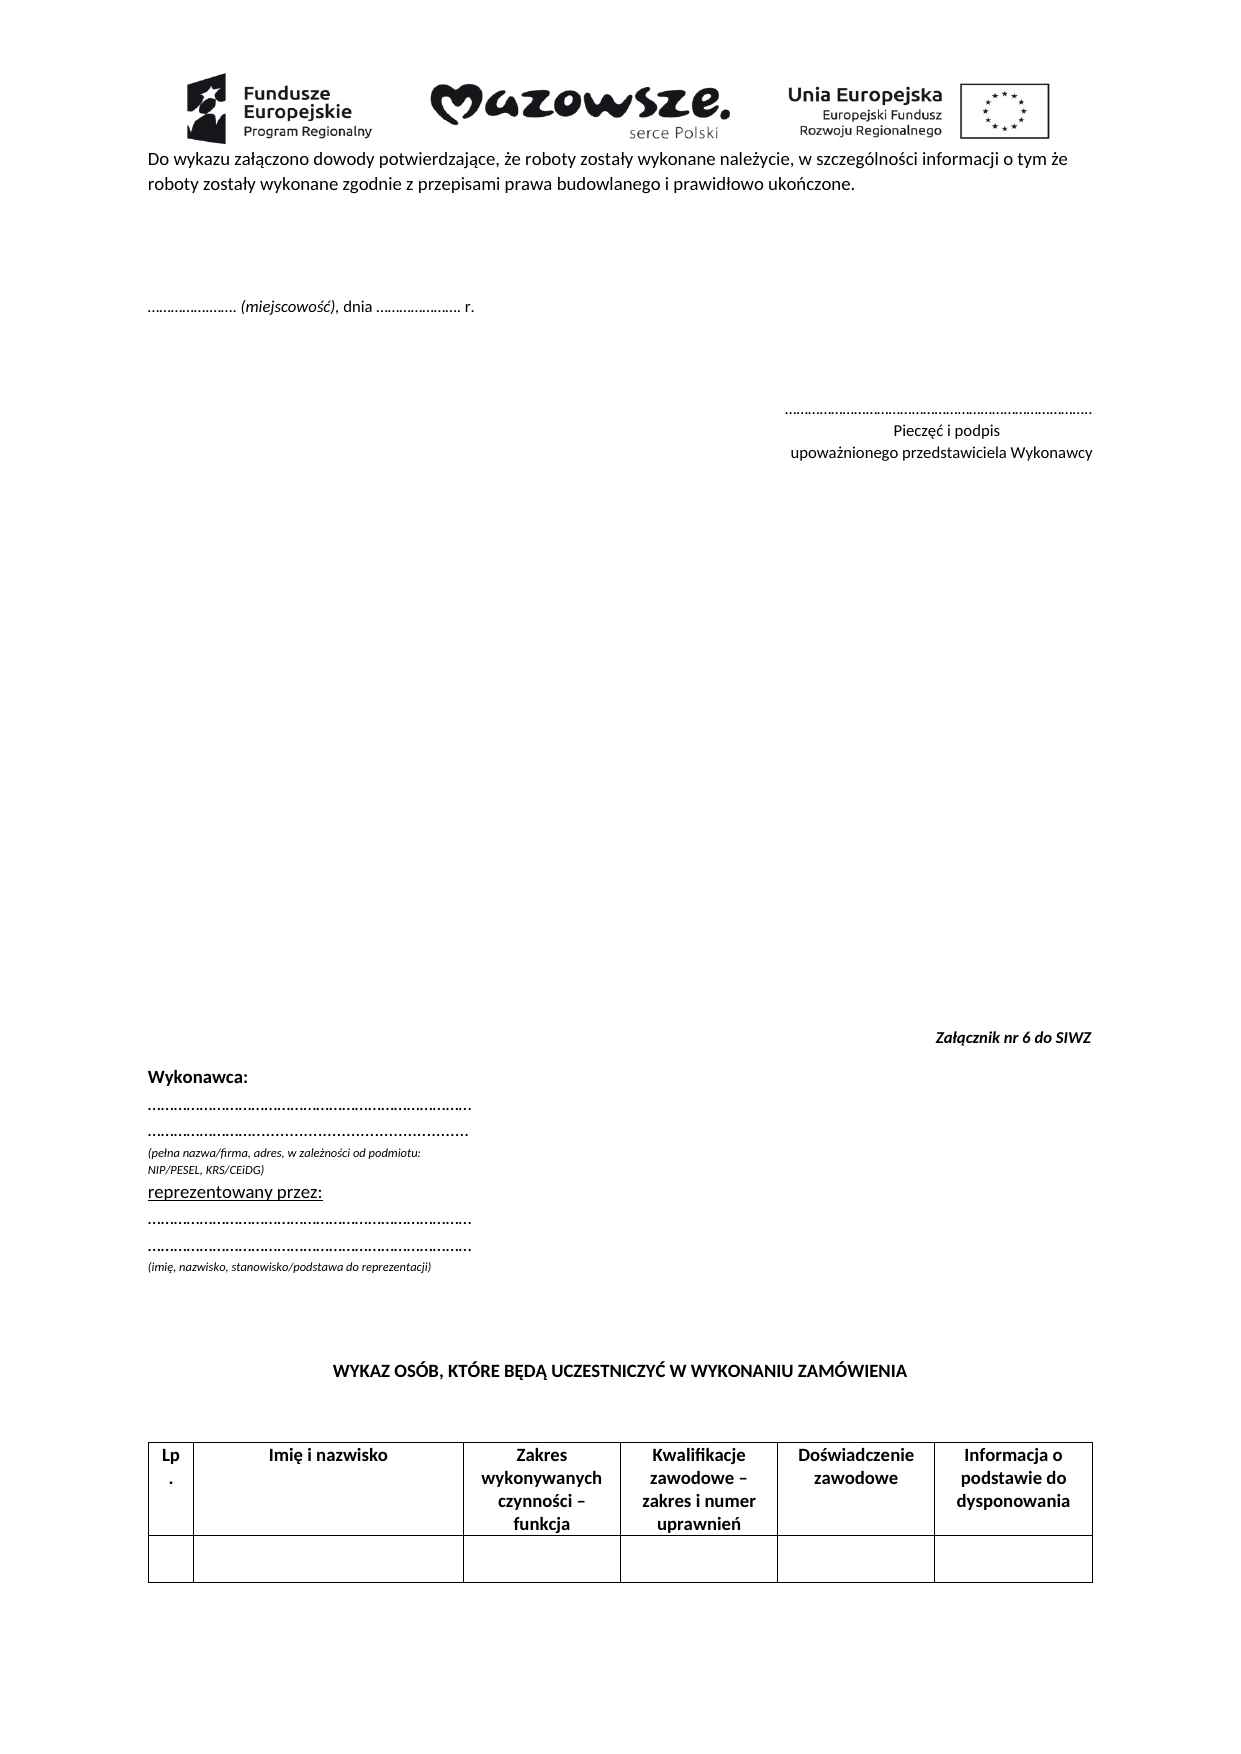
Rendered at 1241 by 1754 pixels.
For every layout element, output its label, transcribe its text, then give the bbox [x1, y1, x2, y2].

table_cell [194, 1536, 463, 1582]
text (imię, nazwisko, stanowisko/podstawa do reprezentacji) [148, 1259, 472, 1274]
picture [187, 73, 1053, 144]
text …………………………………………………………………………………………………………………………………… [148, 1206, 472, 1256]
text WYKAZ OSÓB, KTÓRE BĘDĄ UCZESTNICZYĆ W WYKONANIU ZAMÓWIENIA [148, 1359, 1093, 1382]
text Wykonawca: [148, 1066, 1093, 1089]
table_cell [778, 1536, 934, 1582]
text ……………………………………………………………………………………….............................................. [148, 1092, 472, 1141]
text Pieczęć i podpis [148, 420, 1093, 441]
table_cell [149, 1536, 193, 1582]
table_cell [621, 1536, 777, 1582]
text (pełna nazwa/firma, adres, w zależności od podmiotu: NIP/PESEL, KRS/CEiDG) [148, 1145, 472, 1178]
text Do wykazu załączono dowody potwierdzające, że roboty zostały wykonane należycie, w szczególności informacji o tym że roboty zostały wykonane zgodnie z przepisami prawa budowlanego i prawidłowo ukończone. [148, 148, 1093, 195]
table_header Informacja o podstawie do dysponowania [935, 1443, 1092, 1535]
table_header Kwalifikacje zawodowe – zakres i numer uprawnień [621, 1443, 777, 1535]
table_cell [935, 1536, 1092, 1582]
text upoważnionego przedstawiciela Wykonawcy [148, 442, 1093, 462]
table_header Doświadczenie zawodowe [778, 1443, 934, 1535]
text reprezentowany przez: [148, 1180, 1093, 1203]
text …………………………………………………………………….. [148, 398, 1093, 419]
text …………….……. (miejscowość), dnia …………………. r. [148, 296, 1093, 317]
table_header Imię i nazwisko [194, 1443, 463, 1535]
table_header Zakres wykonywanych czynności – funkcja [464, 1443, 620, 1535]
table_header Lp. [149, 1443, 193, 1535]
text Załącznik nr 6 do SIWZ [148, 1027, 1093, 1047]
table_cell [464, 1536, 620, 1582]
